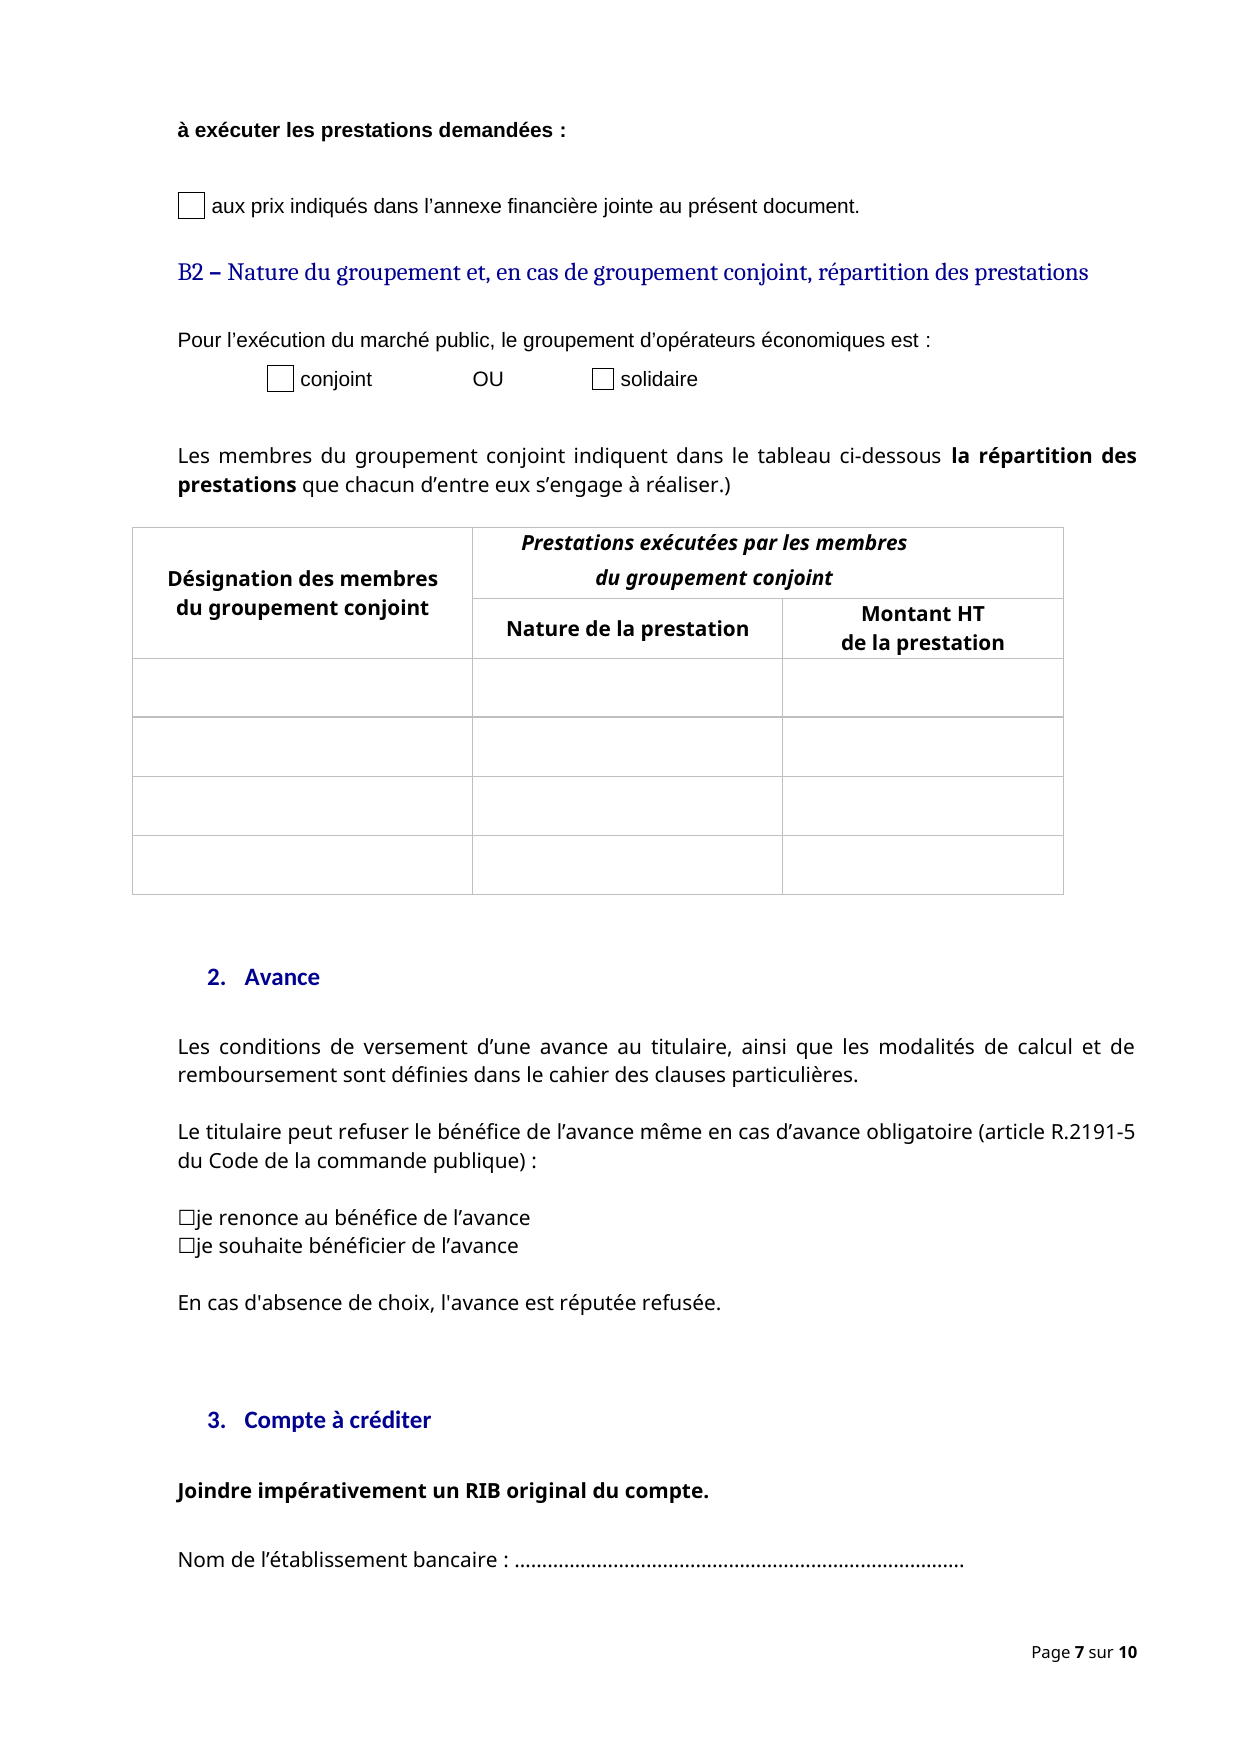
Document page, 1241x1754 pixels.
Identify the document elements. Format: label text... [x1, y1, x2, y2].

table_cell [473, 718, 782, 776]
text aux prix indiqués dans l’annexe financière jointe au présent document. [177, 191, 1137, 219]
list B2 – Nature du groupement et, en cas de groupement conjoint, répartition des prestations [177, 257, 1137, 286]
table_cell [133, 777, 472, 834]
text Avance [207, 961, 1137, 991]
table_cell [783, 836, 1063, 894]
text conjoint OU solidaire [177, 364, 1137, 392]
table_cell [783, 718, 1063, 776]
text En cas d'absence de choix, l'avance est réputée refusée. [177, 1288, 1137, 1316]
table_cell [133, 718, 472, 776]
text Les membres du groupement conjoint indiquent dans le tableau ci-dessous la répartition des prestations que chacun d’entre eux s’engage à réaliser.) [177, 441, 1137, 498]
table_cell Nature de la prestation [473, 599, 782, 657]
table_header Désignation des membres du groupement conjoint [133, 528, 472, 657]
table_cell [473, 836, 782, 894]
table_cell Montant HT de la prestation [783, 599, 1063, 657]
table_cell [783, 659, 1063, 716]
text je souhaite bénéficier de l’avance [177, 1231, 1137, 1259]
table_cell [473, 777, 782, 834]
text je renonce au bénéfice de l’avance [177, 1203, 1137, 1231]
text Pour l’exécution du marché public, le groupement d’opérateurs économiques est : [177, 327, 1137, 351]
table_cell [473, 659, 782, 716]
text Compte à créditer [207, 1405, 1137, 1435]
text à exécuter les prestations demandées : [177, 118, 1137, 142]
table_cell [783, 777, 1063, 834]
text Les conditions de versement d’une avance au titulaire, ainsi que les modalités de calcul et de remboursement sont définies dans le cahier des clauses particulières. [177, 1032, 1137, 1089]
text Nom de l’établissement bancaire : ………………………………………………………………………. [177, 1545, 1137, 1573]
table_cell [133, 836, 472, 894]
table_header Prestations exécutées par les membres du groupement conjoint [473, 528, 1063, 597]
table_cell [133, 659, 472, 716]
text Joindre impérativement un RIB original du compte. [177, 1476, 1137, 1504]
text Le titulaire peut refuser le bénéfice de l’avance même en cas d’avance obligatoire (article R.2191-5 du Code de la commande publique) : [177, 1117, 1137, 1174]
